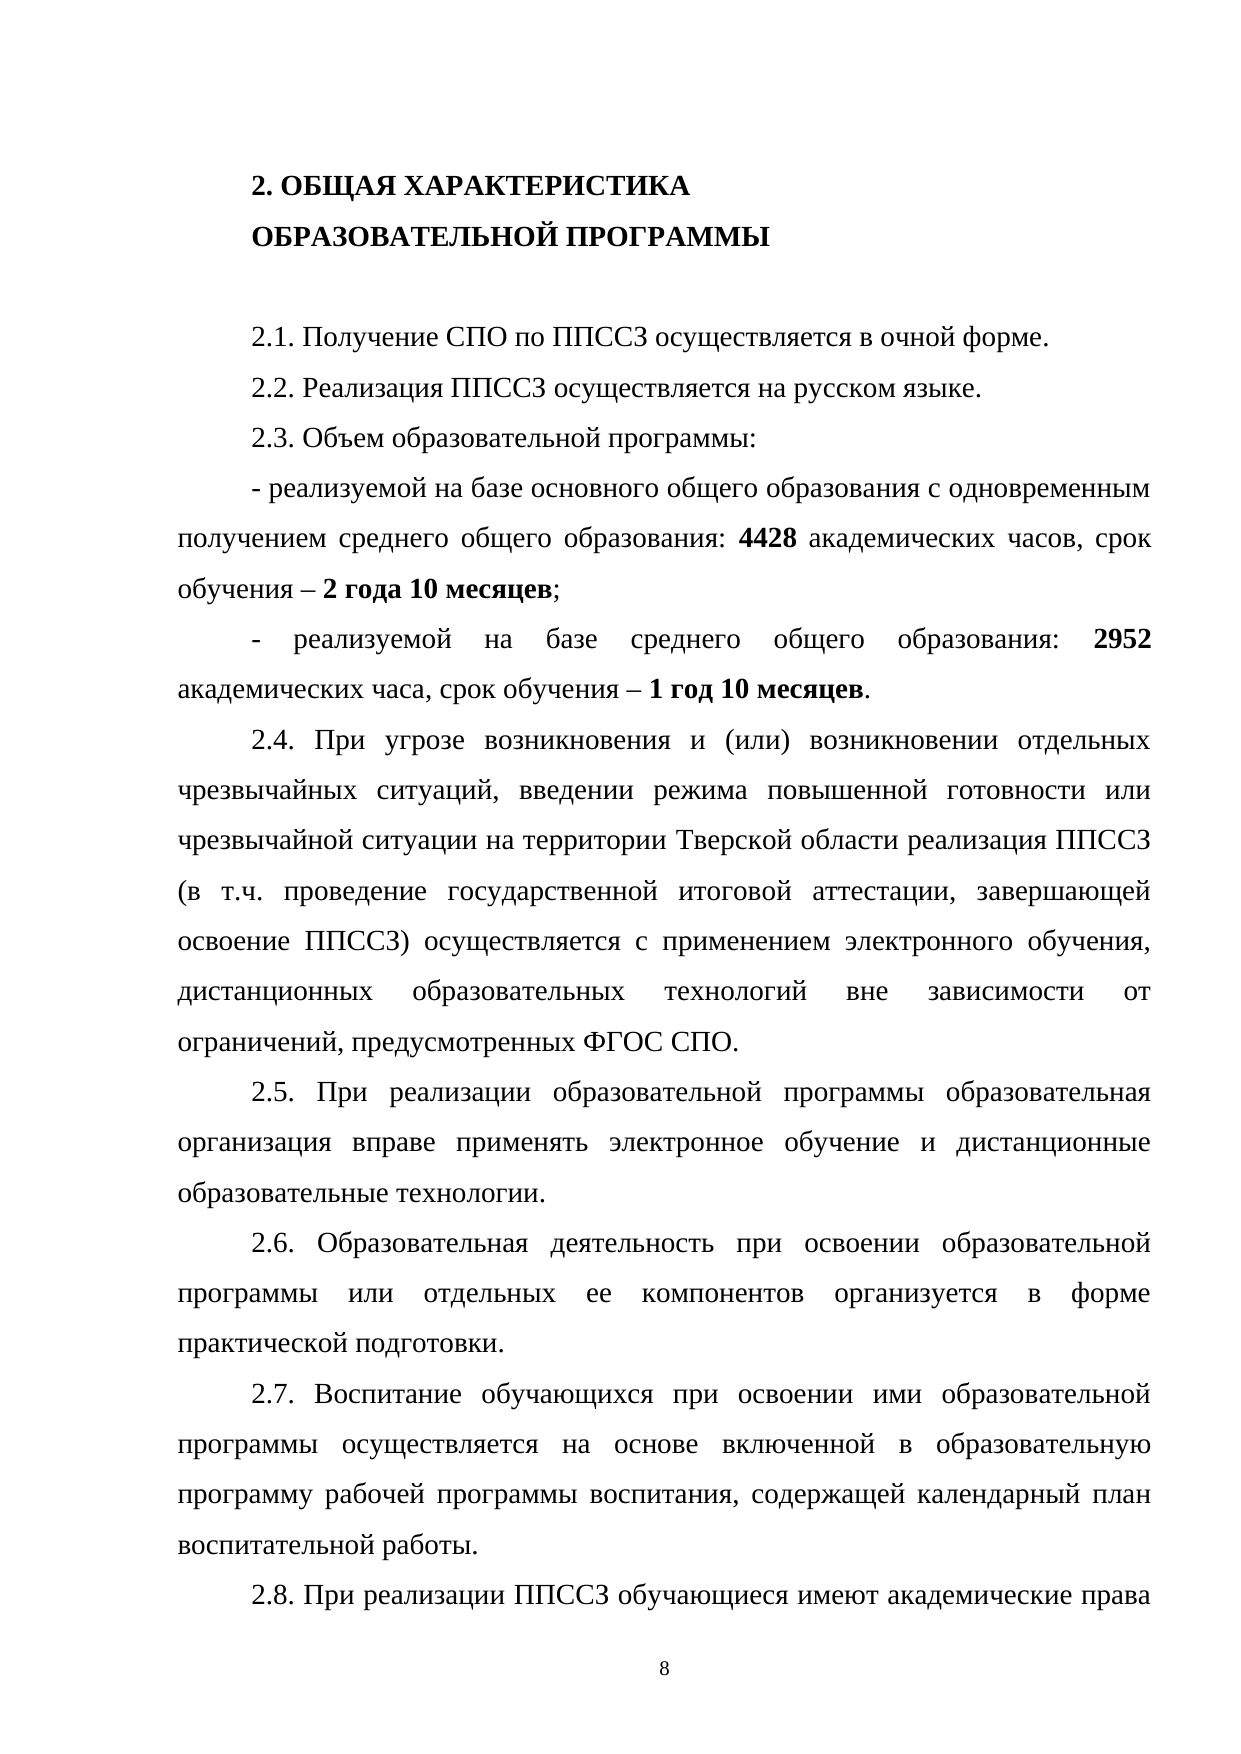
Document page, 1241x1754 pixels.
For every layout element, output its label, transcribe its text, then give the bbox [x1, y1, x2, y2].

text 2.3. Объем образовательной программы: [177, 420, 1152, 453]
text ОБРАЗОВАТЕЛЬНОЙ ПРОГРАММЫ [177, 219, 1152, 252]
text 2.2. Реализация ППССЗ осуществляется на русском языке. [177, 370, 1152, 403]
text 2.5. При реализации образовательной программы образовательная организация вправе применять электронное обучение и дистанционные образовательные технологии. [177, 1074, 1152, 1208]
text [177, 1577, 1152, 1611]
text 2.7. Воспитание обучающихся при освоении ими образовательной программы осуществляется на основе включенной в образовательную программу рабочей программы воспитания, содержащей календарный план воспитательной работы. [177, 1376, 1152, 1560]
text 2. ОБЩАЯ ХАРАКТЕРИСТИКА [177, 168, 1152, 202]
text 2.4. При угрозе возникновения и (или) возникновении отдельных чрезвычайных ситуаций, введении режима повышенной готовности или чрезвычайной ситуации на территории Тверской области реализация ППССЗ (в т.ч. проведение государственной итоговой аттестации, завершающей освоение ППССЗ) осуществляется с применением электронного обучения, дистанционных образовательных технологий вне зависимости от ограничений, предусмотренных ФГОС СПО. [177, 722, 1152, 1057]
text 2.1. Получение СПО по ППССЗ осуществляется в очной форме. [177, 319, 1152, 353]
text 2.6. Образовательная деятельность при освоении образовательной программы или отдельных ее компонентов организуется в форме практической подготовки. [177, 1225, 1152, 1359]
text - реализуемой на базе основного общего образования с одновременным получением среднего общего образования: 4428 академических часов, срок обучения – 2 года 10 месяцев; [177, 470, 1152, 604]
text - реализуемой на базе среднего общего образования: 2952 академических часа, срок обучения – 1 год 10 месяцев. [177, 621, 1152, 705]
